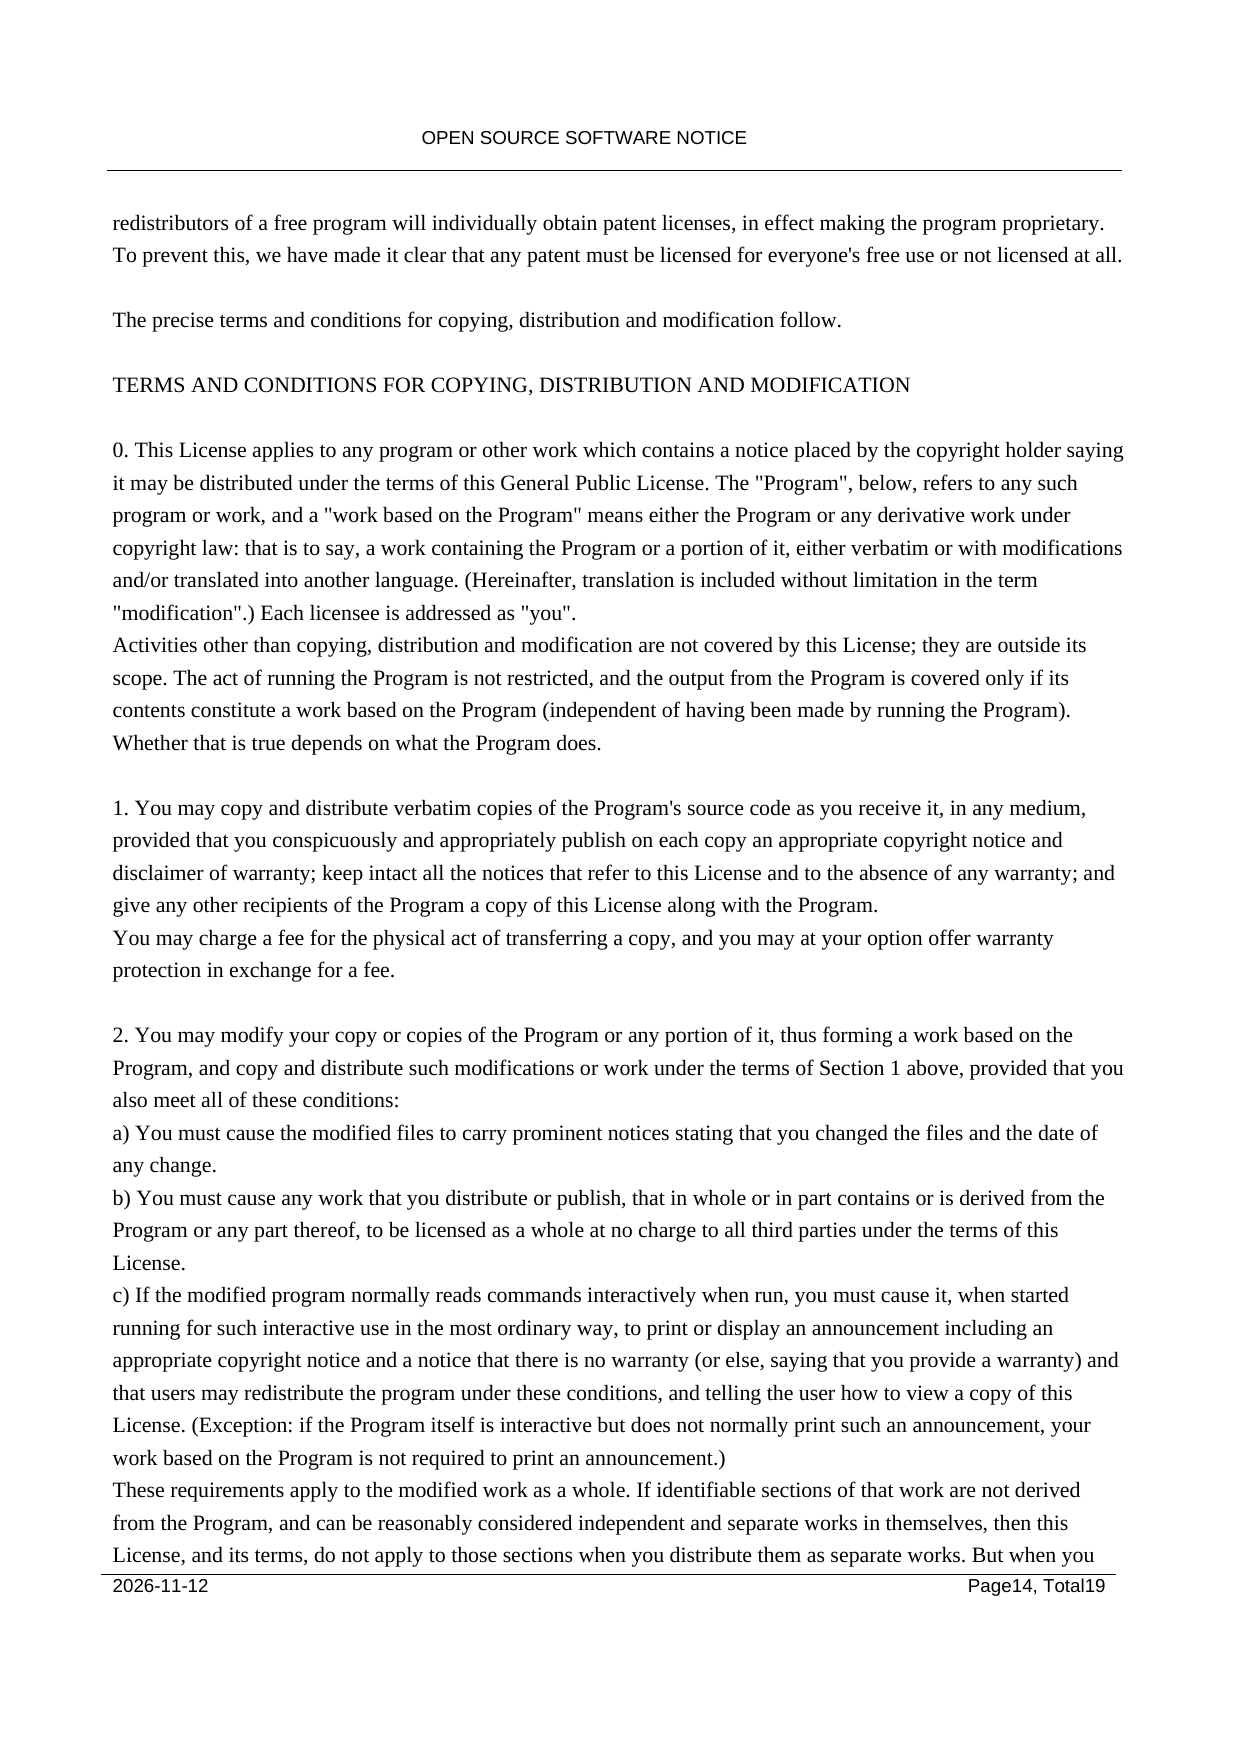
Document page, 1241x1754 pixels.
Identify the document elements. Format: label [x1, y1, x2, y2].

text [112, 206, 1128, 1571]
